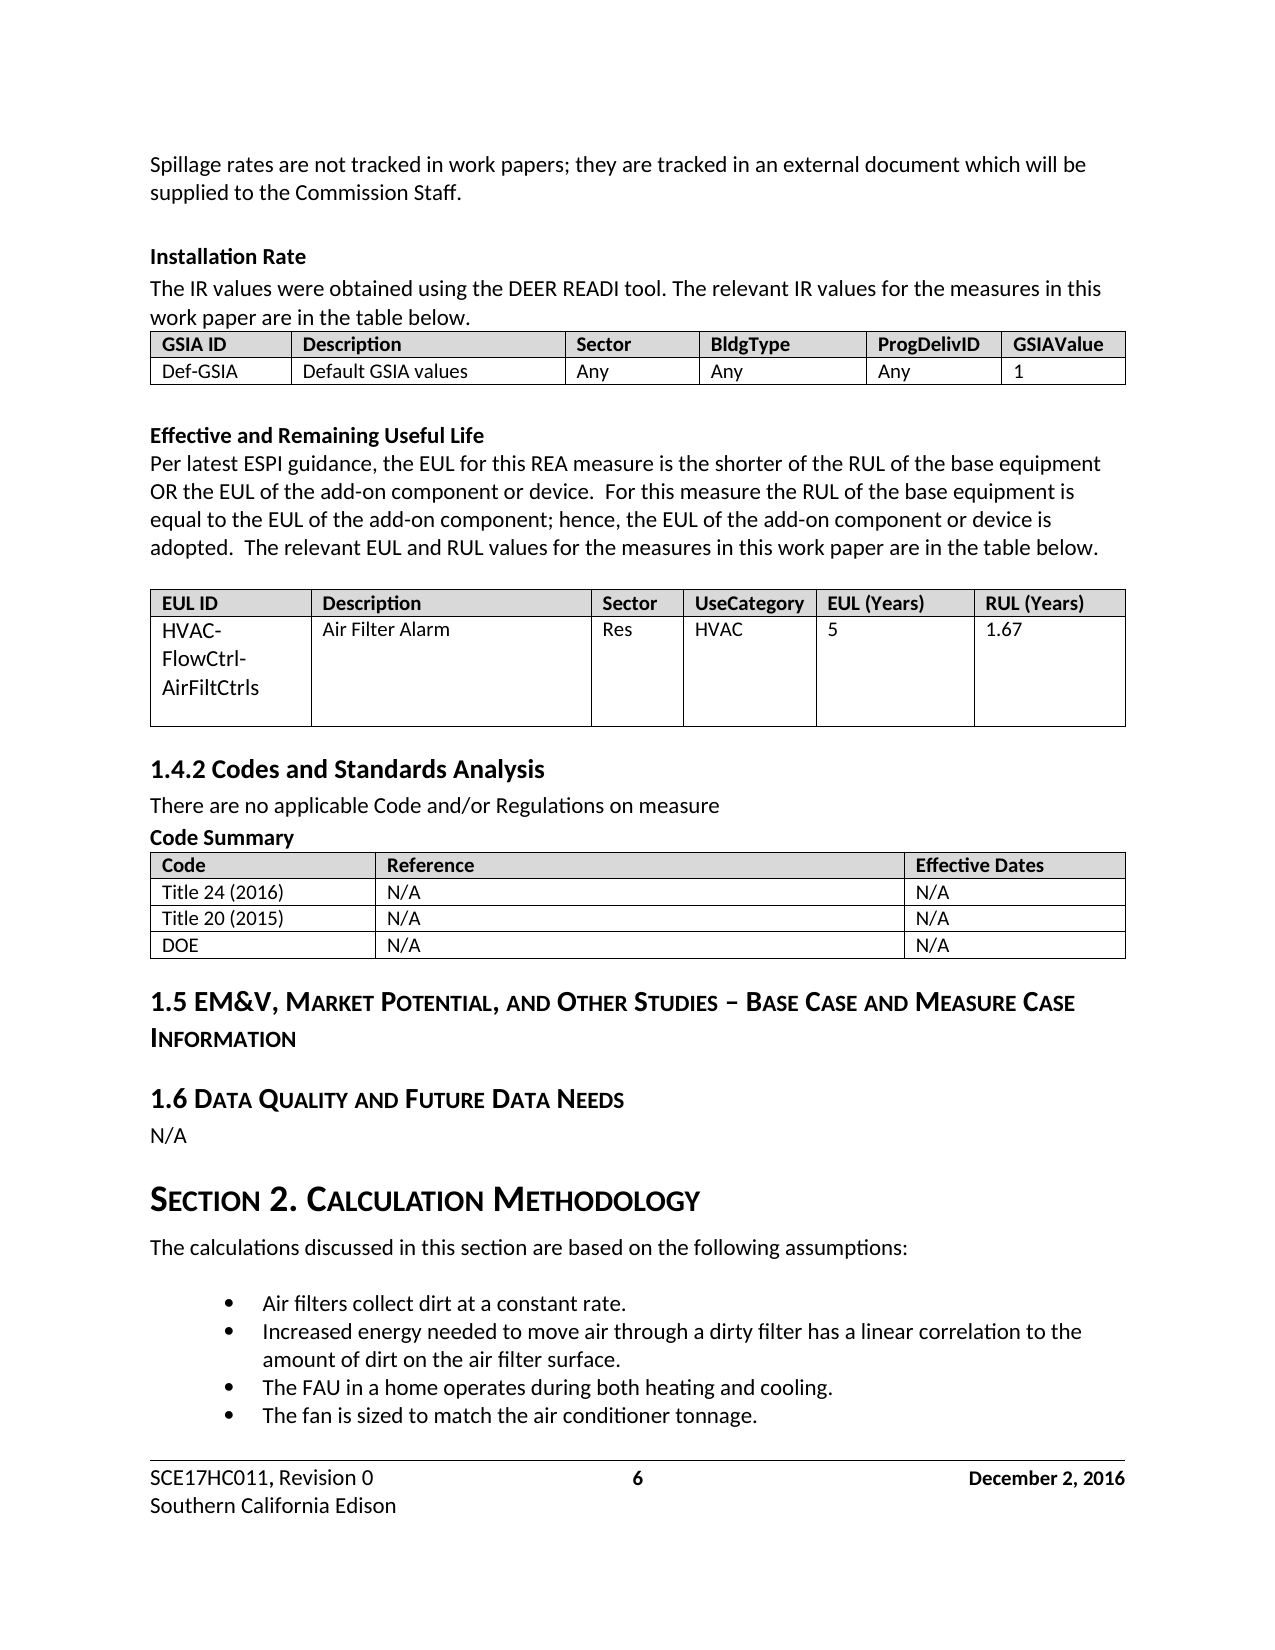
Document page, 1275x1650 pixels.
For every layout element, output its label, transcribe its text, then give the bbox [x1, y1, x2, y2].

table_header Code [151, 853, 375, 878]
table_cell N/A [376, 906, 904, 931]
list The FAU in a home operates during both heating and cooling. [225, 1373, 1125, 1401]
table_header BldgType [700, 332, 866, 357]
list The fan is sized to match the air conditioner tonnage. [225, 1401, 1125, 1429]
text The calculations discussed in this section are based on the following assumptions: [150, 1233, 1125, 1261]
table_header Effective Dates [905, 853, 1125, 878]
table_header Sector [566, 332, 699, 357]
table_cell HVAC-FlowCtrl-AirFiltCtrls [151, 617, 311, 726]
table_header Description [312, 590, 591, 616]
text Per latest ESPI guidance, the EUL for this REA measure is the shorter of the RUL of the base equipment OR the EUL of the add-on component or device. For this measure the RUL of the base equipment is equal to the EUL of the add-on component; hence, the EUL of the add-on component or device is adopted. The relevant EUL and RUL values for the measures in this work paper are in the table below. [150, 449, 1125, 561]
table_cell DOE [151, 932, 375, 957]
table_header Reference [376, 853, 904, 878]
table_cell HVAC [684, 617, 816, 726]
table_cell Any [566, 358, 699, 383]
table_cell Title 20 (2015) [151, 906, 375, 931]
table_cell Any [700, 358, 866, 383]
table_cell Res [592, 617, 683, 726]
table_cell 1 [1002, 358, 1125, 383]
table_cell 1.67 [975, 617, 1125, 726]
table_cell N/A [905, 906, 1125, 931]
text N/A [150, 1122, 1125, 1149]
subtitle 1.4.2 Codes and Standards Analysis [150, 752, 1125, 785]
text Spillage rates are not tracked in work papers; they are tracked in an external document which will be supplied to the Commission Staff. [150, 150, 1125, 206]
table_header GSIAValue [1002, 332, 1125, 357]
table_cell Title 24 (2016) [151, 879, 375, 904]
table_header EUL (Years) [817, 590, 974, 616]
table_cell Any [867, 358, 1001, 383]
table_cell N/A [905, 879, 1125, 904]
text There are no applicable Code and/or Regulations on measure [150, 791, 1125, 819]
table_cell N/A [905, 932, 1125, 957]
table_header RUL (Years) [975, 590, 1125, 616]
table_cell 5 [817, 617, 974, 726]
table_header EUL ID [151, 590, 311, 616]
table_cell Def-GSIA [151, 358, 291, 383]
subtitle Section 2. Calculation Methodology [150, 1174, 1125, 1220]
subtitle 1.6 Data Quality and Future Data Needs [150, 1080, 1125, 1115]
list Increased energy needed to move air through a dirty filter has a linear correlation to the amount of dirt on the air filter surface. [225, 1317, 1125, 1373]
table_header Sector [592, 590, 683, 616]
text Code Summary [150, 823, 1125, 852]
text Effective and Remaining Useful Life [150, 421, 1125, 449]
table_header Description [292, 332, 565, 357]
list Air filters collect dirt at a constant rate. [225, 1289, 1125, 1317]
table_cell Default GSIA values [292, 358, 565, 383]
table_header GSIA ID [151, 332, 291, 357]
table_cell N/A [376, 879, 904, 904]
table_cell N/A [376, 932, 904, 957]
text Installation Rate [150, 242, 1125, 270]
table_header ProgDelivID [867, 332, 1001, 357]
table_header UseCategory [684, 590, 816, 616]
subtitle 1.5 EM&V, Market Potential, and Other Studies – Base Case and Measure Case Information [150, 983, 1125, 1055]
table_cell Air Filter Alarm [312, 617, 591, 726]
text The IR values were obtained using the DEER READI tool. The relevant IR values for the measures in this work paper are in the table below. [150, 274, 1125, 331]
